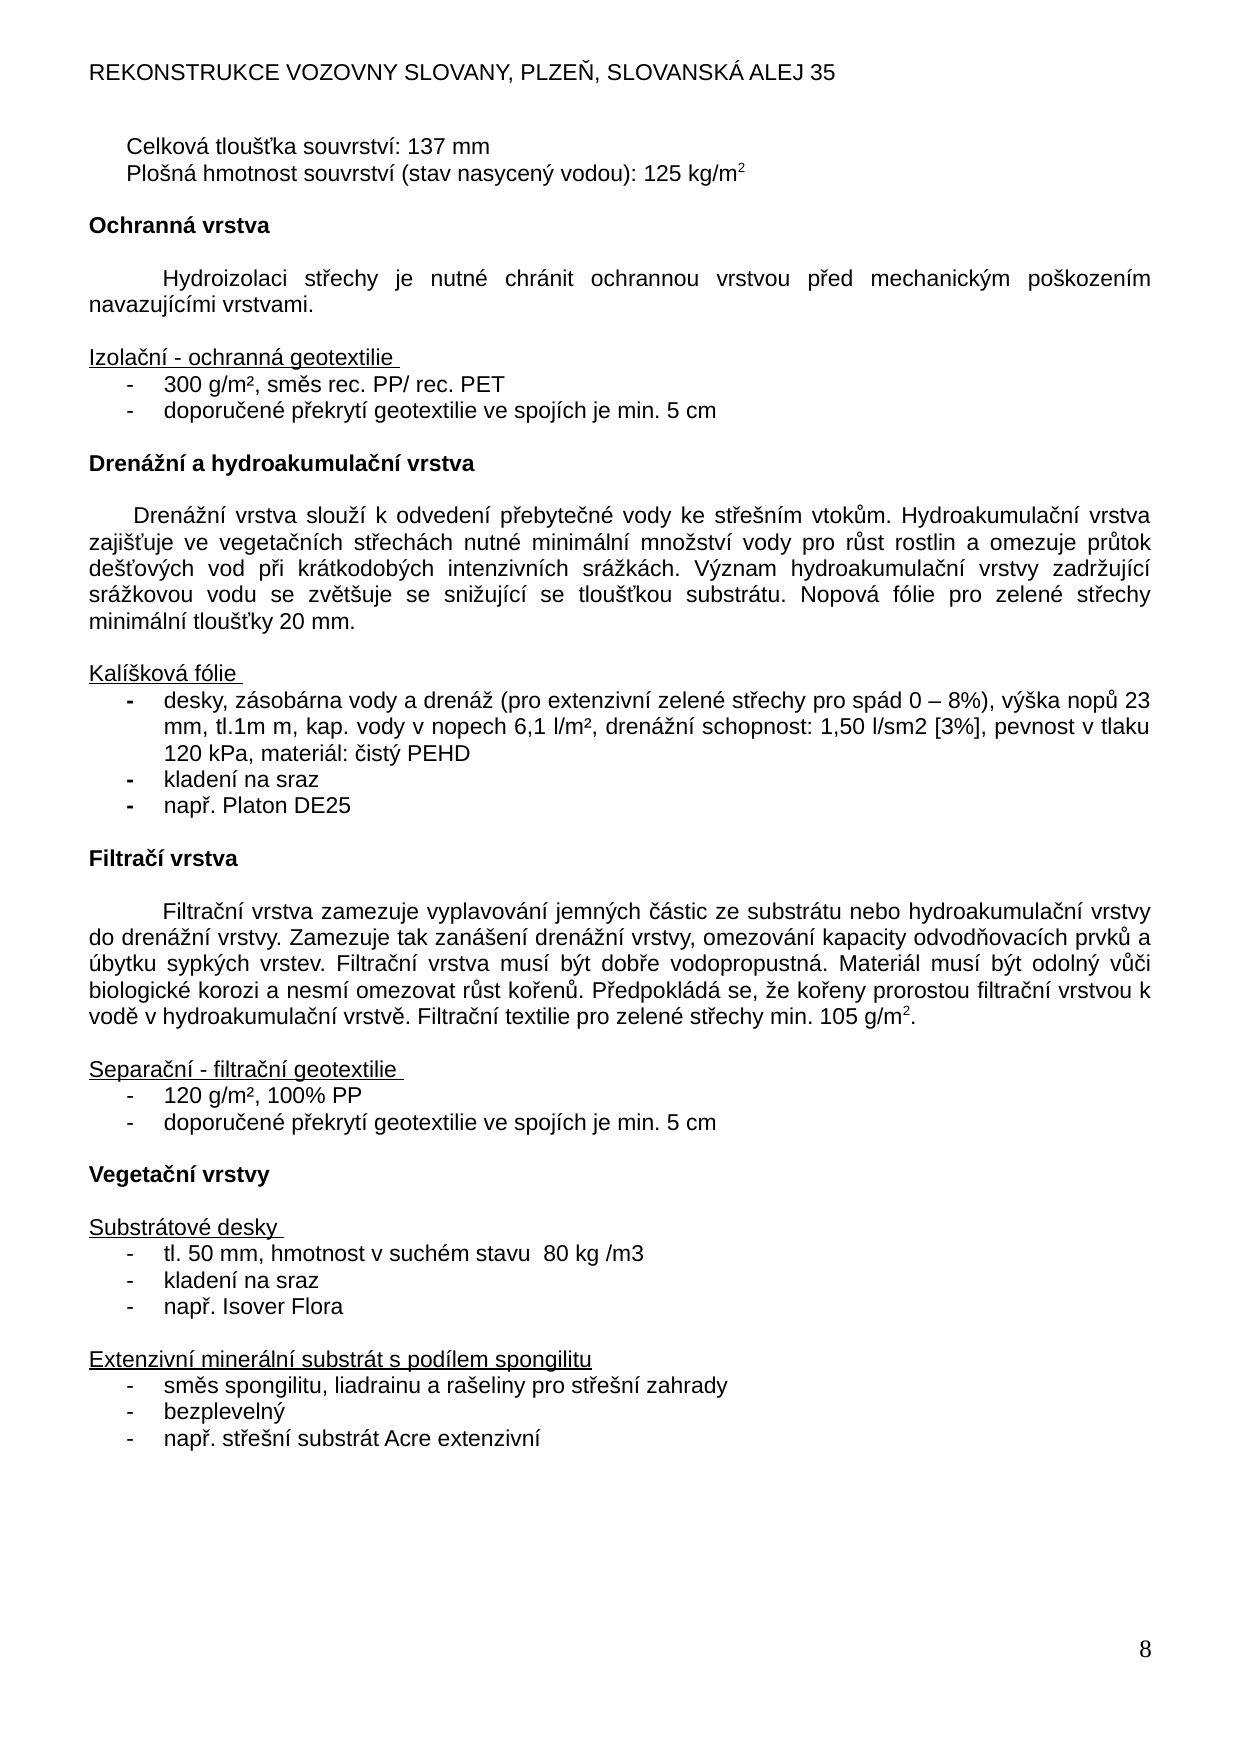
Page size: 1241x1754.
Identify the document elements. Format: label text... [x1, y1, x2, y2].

list desky, zásobárna vody a drenáž (pro extenzivní zelené střechy pro spád 0 – 8%), výška nopů 23 mm, tl.1m m, kap. vody v nopech 6,1 l/m², drenážní schopnost: 1,50 l/sm2 [3%], pevnost v tlaku 120 kPa, materiál: čistý PEHD [126, 687, 1152, 766]
list tl. 50 mm, hmotnost v suchém stavu 80 kg /m3 [126, 1240, 1152, 1267]
list doporučené překrytí geotextilie ve spojích je min. 5 cm [126, 397, 1152, 423]
text Extenzivní minerální substrát s podílem spongilitu [89, 1346, 1152, 1372]
text Drenážní a hydroakumulační vrstva [89, 449, 1152, 476]
text Hydroizolaci střechy je nutné chránit ochrannou vrstvou před mechanickým poškozením navazujícími vrstvami. [89, 265, 1152, 318]
list 300 g/m², směs rec. PP/ rec. PET [126, 371, 1152, 397]
list doporučené překrytí geotextilie ve spojích je min. 5 cm [126, 1108, 1152, 1135]
list kladení na sraz [126, 1267, 1152, 1293]
text Izolační - ochranná geotextilie [89, 344, 1152, 371]
list bezplevelný [126, 1398, 1152, 1425]
list směs spongilitu, liadrainu a rašeliny pro střešní zahrady [126, 1372, 1152, 1398]
list např. střešní substrát Acre extenzivní [126, 1425, 1152, 1451]
text Substrátové desky [89, 1214, 1152, 1240]
text Filtračí vrstva [89, 845, 1152, 871]
list např. Isover Flora [126, 1293, 1152, 1319]
text Vegetační vrstvy [89, 1161, 1152, 1187]
text Celková tloušťka souvrství: 137 mm [126, 133, 1152, 160]
list např. Platon DE25 [126, 792, 1152, 818]
list kladení na sraz [126, 766, 1152, 792]
text Ochranná vrstva [89, 212, 1152, 239]
text Kalíšková fólie [89, 660, 1152, 687]
text Plošná hmotnost souvrství (stav nasycený vodou): 125 kg/m2 [126, 160, 1152, 186]
text Drenážní vrstva slouží k odvedení přebytečné vody ke střešním vtokům. Hydroakumulační vrstva zajišťuje ve vegetačních střechách nutné minimální množství vody pro růst rostlin a omezuje průtok dešťových vod při krátkodobých intenzivních srážkách. Význam hydroakumulační vrstvy zadržující srážkovou vodu se zvětšuje se snižující se tloušťkou substrátu. Nopová fólie pro zelené střechy minimální tloušťky 20 mm. [89, 502, 1152, 634]
list 120 g/m², 100% PP [126, 1082, 1152, 1108]
text Separační - filtrační geotextilie [89, 1056, 1152, 1082]
text Filtrační vrstva zamezuje vyplavování jemných částic ze substrátu nebo hydroakumulační vrstvy do drenážní vrstvy. Zamezuje tak zanášení drenážní vrstvy, omezování kapacity odvodňovacích prvků a úbytku sypkých vrstev. Filtrační vrstva musí být dobře vodopropustná. Materiál musí být odolný vůči biologické korozi a nesmí omezovat růst kořenů. Předpokládá se, že kořeny prorostou filtrační vrstvou k vodě v hydroakumulační vrstvě. Filtrační textilie pro zelené střechy min. 105 g/m2. [89, 898, 1152, 1029]
